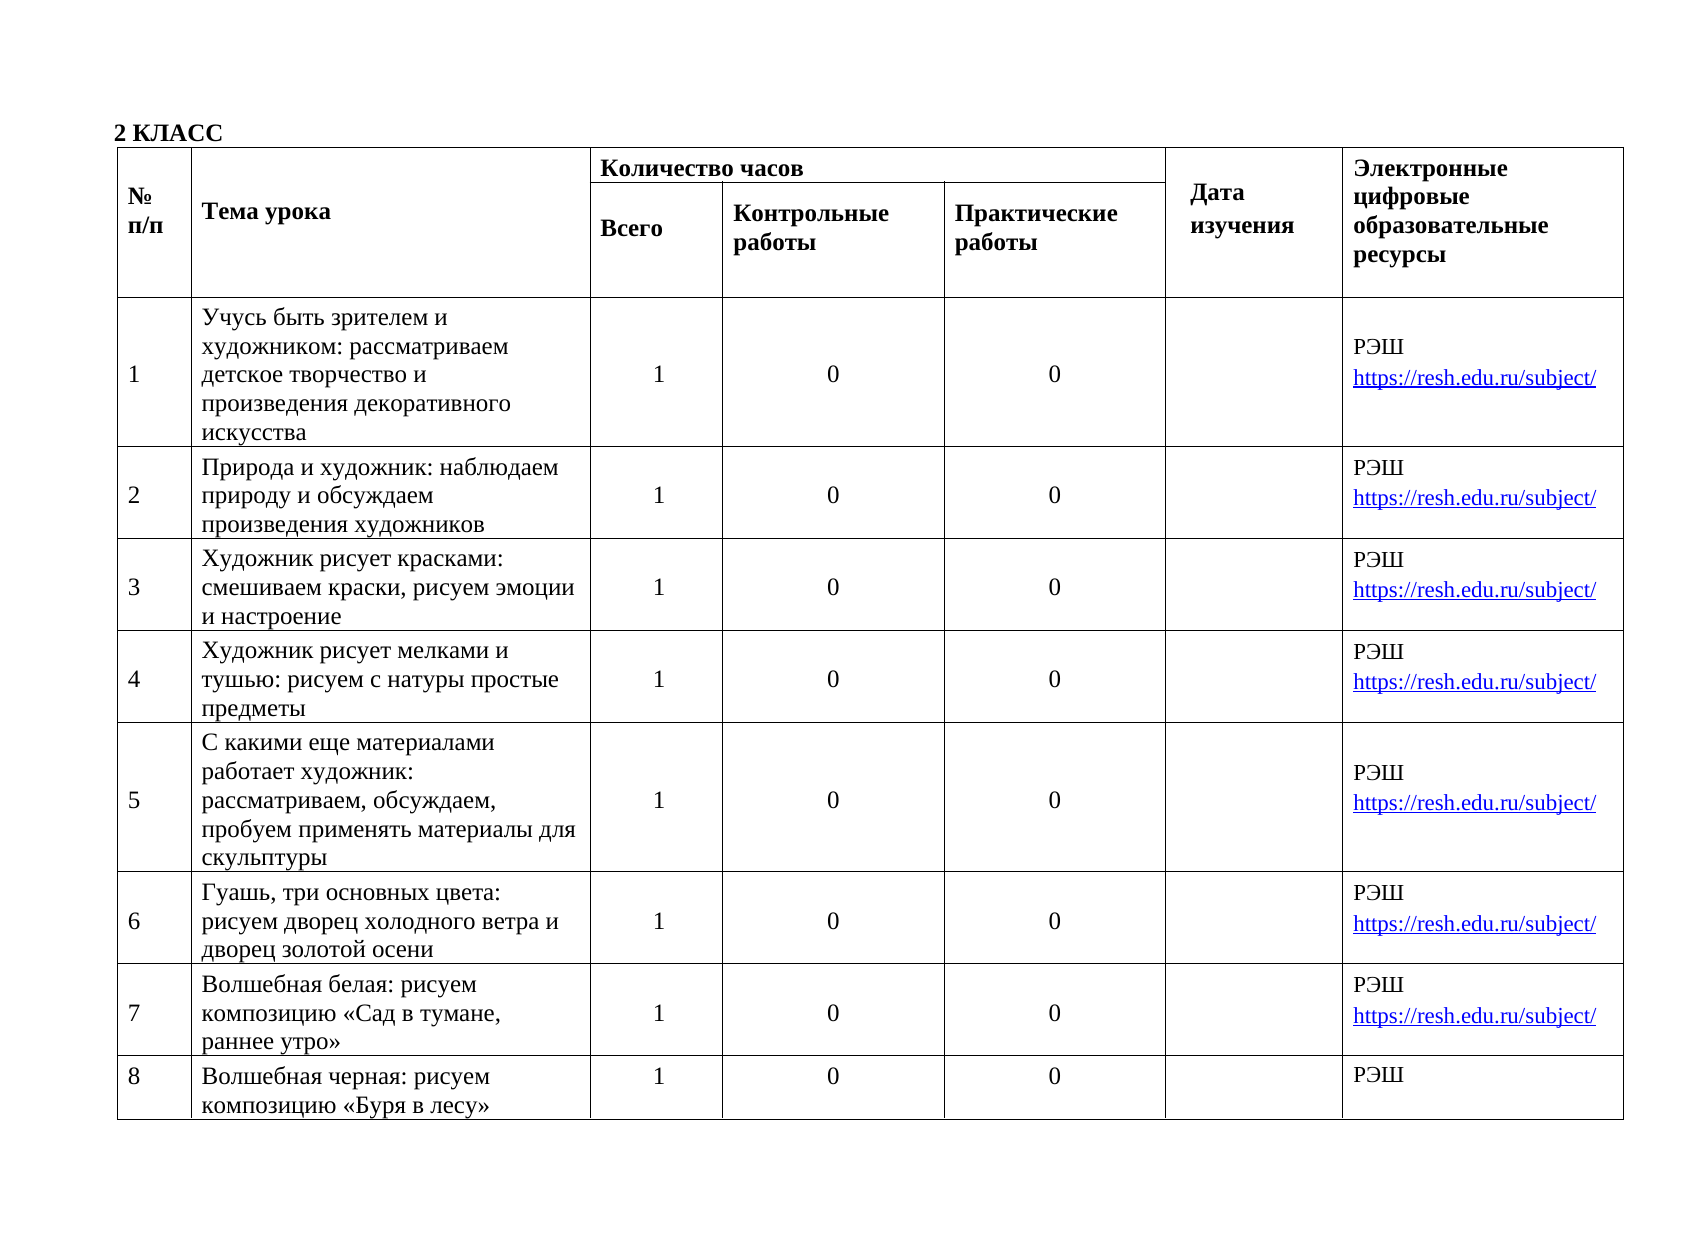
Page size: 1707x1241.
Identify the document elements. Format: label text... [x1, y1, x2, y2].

table_cell 2 [118, 447, 191, 538]
table_cell [1166, 964, 1342, 1055]
table_cell РЭШ https://resh.edu.ru/subject/ [1343, 539, 1623, 630]
table_cell Контрольные работы [723, 183, 944, 296]
table_cell Художник рисует красками: смешиваем краски, рисуем эмоции и настроение [192, 539, 590, 630]
table_cell 6 [118, 872, 191, 963]
table_header Электронные цифровые образовательные ресурсы [1343, 148, 1623, 296]
table_cell [1166, 872, 1342, 963]
table_cell 1 [591, 298, 722, 446]
table_cell РЭШ https://resh.edu.ru/subject/ [1343, 298, 1623, 446]
table_cell 0 [723, 539, 944, 630]
table_cell 0 [945, 539, 1165, 630]
text 2 КЛАСС [88, 118, 1529, 147]
table_header Дата изучения [1166, 148, 1342, 296]
table_cell 7 [118, 964, 191, 1055]
table_cell [1166, 1056, 1342, 1118]
table_cell 1 [591, 447, 722, 538]
table_cell [1166, 631, 1342, 722]
table_cell [1166, 447, 1342, 538]
table_cell Практические работы [945, 183, 1165, 296]
table_cell 0 [723, 1056, 944, 1118]
table_cell Волшебная белая: рисуем композицию «Сад в тумане, раннее утро» [192, 964, 590, 1055]
table_header № п/п [118, 148, 191, 296]
table_cell Гуашь, три основных цвета: рисуем дворец холодного ветра и дворец золотой осени [192, 872, 590, 963]
table_cell 1 [591, 539, 722, 630]
table_cell 0 [723, 872, 944, 963]
table_cell 0 [945, 964, 1165, 1055]
table_cell 3 [118, 539, 191, 630]
table_cell [1166, 539, 1342, 630]
table_cell 4 [118, 631, 191, 722]
table_cell 8 [118, 1056, 191, 1118]
table_cell РЭШ https://resh.edu.ru/subject/ [1343, 723, 1623, 871]
table_cell 1 [591, 1056, 722, 1118]
table_cell 0 [945, 872, 1165, 963]
table_cell РЭШ https://resh.edu.ru/subject/ [1343, 631, 1623, 722]
table_cell 0 [723, 964, 944, 1055]
table_cell 1 [591, 964, 722, 1055]
table_cell [1166, 723, 1342, 871]
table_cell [192, 1056, 590, 1118]
table_cell 1 [118, 298, 191, 446]
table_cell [1343, 1056, 1623, 1118]
table_cell 5 [118, 723, 191, 871]
table_cell 0 [945, 631, 1165, 722]
table_cell РЭШ https://resh.edu.ru/subject/ [1343, 447, 1623, 538]
table_cell 0 [945, 298, 1165, 446]
table_cell РЭШ https://resh.edu.ru/subject/ [1343, 872, 1623, 963]
table_cell 0 [945, 447, 1165, 538]
table_cell 0 [723, 447, 944, 538]
table_cell 0 [945, 723, 1165, 871]
table_cell 1 [591, 872, 722, 963]
table_cell [1166, 298, 1342, 446]
table_cell Учусь быть зрителем и художником: рассматриваем детское творчество и произведения декоративного искусства [192, 298, 590, 446]
table_cell 1 [591, 631, 722, 722]
table_cell Природа и художник: наблюдаем природу и обсуждаем произведения художников [192, 447, 590, 538]
table_cell 0 [945, 1056, 1165, 1118]
table_cell С какими еще материалами работает художник: рассматриваем, обсуждаем, пробуем применять материалы для скульптуры [192, 723, 590, 871]
table_cell 1 [591, 723, 722, 871]
table_header Количество часов [591, 148, 1165, 181]
table_header Тема урока [192, 148, 590, 296]
table_cell 0 [723, 723, 944, 871]
table_cell 0 [723, 298, 944, 446]
table_cell 0 [723, 631, 944, 722]
table_cell РЭШ https://resh.edu.ru/subject/ [1343, 964, 1623, 1055]
table_cell Художник рисует мелками и тушью: рисуем с натуры простые предметы [192, 631, 590, 722]
table_cell Всего [591, 183, 722, 296]
